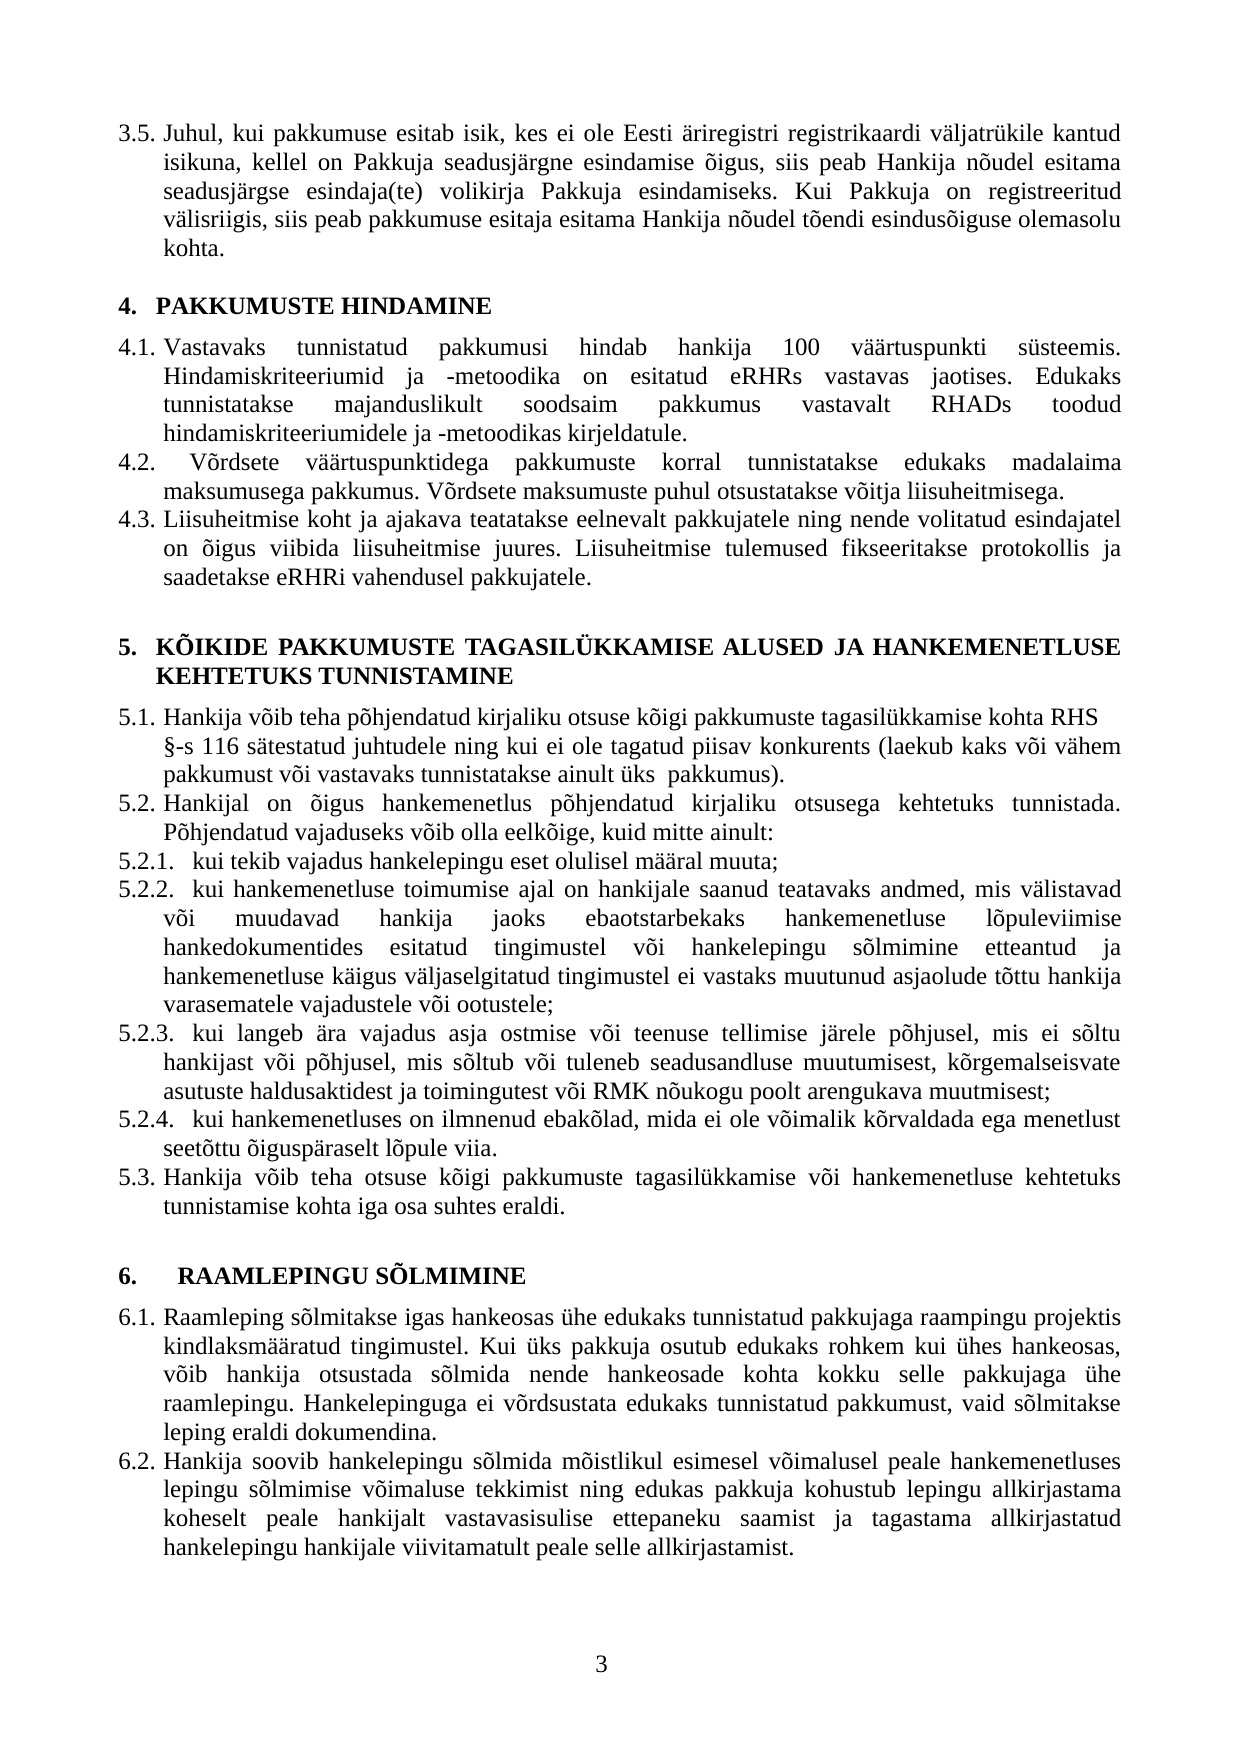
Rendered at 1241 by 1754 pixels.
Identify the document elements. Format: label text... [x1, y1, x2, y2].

text Hankija võib teha põhjendatud kirjaliku otsuse kõigi pakkumuste tagasilükkamise kohta RHS [118, 702, 1122, 731]
list §-s 116 sätestatud juhtudele ning kui ei ole tagatud piisav konkurents (laekub kaks või vähem pakkumust või vastavaks tunnistatakse ainult üks pakkumus). [163, 731, 1122, 788]
text Vastavaks tunnistatud pakkumusi hindab hankija 100 väärtuspunkti süsteemis. Hindamiskriteeriumid ja -metoodika on esitatud eRHRs vastavas jaotises. Edukaks tunnistatakse majanduslikult soodsaim pakkumus vastavalt RHADs toodud hindamiskriteeriumidele ja -metoodikas kirjeldatule. [118, 332, 1122, 447]
text kui tekib vajadus hankelepingu eset olulisel määral muuta; [118, 846, 1122, 874]
text Hankijal on õigus hankemenetlus põhjendatud kirjaliku otsusega kehtetuks tunnistada. Põhjendatud vajaduseks võib olla eelkõige, kuid mitte ainult: [118, 788, 1122, 846]
text Liisuheitmise koht ja ajakava teatatakse eelnevalt pakkujatele ning nende volitatud esindajatel on õigus viibida liisuheitmise juures. Liisuheitmise tulemused fikseeritakse protokollis ja saadetakse eRHRi vahendusel pakkujatele. [118, 504, 1122, 591]
text Hankija võib teha otsuse kõigi pakkumuste tagasilükkamise või hankemenetluse kehtetuks tunnistamise kohta iga osa suhtes eraldi. [118, 1162, 1122, 1219]
text kui hankemenetluses on ilmnenud ebakõlad, mida ei ole võimalik kõrvaldada ega menetlust seetõttu õiguspäraselt lõpule viia. [118, 1104, 1122, 1162]
text Raamleping sõlmitakse igas hankeosas ühe edukaks tunnistatud pakkujaga raampingu projektis kindlaksmääratud tingimustel. Kui üks pakkuja osutub edukaks rohkem kui ühes hankeosas, võib hankija otsustada sõlmida nende hankeosade kohta kokku selle pakkujaga ühe raamlepingu. Hankelepinguga ei võrdsustata edukaks tunnistatud pakkumust, vaid sõlmitakse leping eraldi dokumendina. [118, 1302, 1122, 1446]
list RAAMLEPINGU SÕLMIMINE [118, 1261, 1122, 1289]
text Hankija soovib hankelepingu sõlmida mõistlikul esimesel võimalusel peale hankemenetluses lepingu sõlmimise võimaluse tekkimist ning edukas pakkuja kohustub lepingu allkirjastama koheselt peale hankijalt vastavasisulise ettepaneku saamist ja tagastama allkirjastatud hankelepingu hankijale viivitamatult peale selle allkirjastamist. [118, 1446, 1122, 1561]
text kui langeb ära vajadus asja ostmise või teenuse tellimise järele põhjusel, mis ei sõltu hankijast või põhjusel, mis sõltub või tuleneb seadusandluse muutumisest, kõrgemalseisvate asutuste haldusaktidest ja toimingutest või RMK nõukogu poolt arengukava muutmisest; [118, 1018, 1122, 1104]
text Võrdsete väärtuspunktidega pakkumuste korral tunnistatakse edukaks madalaima maksumusega pakkumus. Võrdsete maksumuste puhul otsustatakse võitja liisuheitmisega. [118, 447, 1122, 504]
text Juhul, kui pakkumuse esitab isik, kes ei ole Eesti äriregistri registrikaardi väljatrükile kantud isikuna, kellel on Pakkuja seadusjärgne esindamise õigus, siis peab Hankija nõudel esitama seadusjärgse esindaja(te) volikirja Pakkuja esindamiseks. Kui Pakkuja on registreeritud välisriigis, siis peab pakkumuse esitaja esitama Hankija nõudel tõendi esindusõiguse olemasolu kohta. [118, 118, 1122, 262]
list PAKKUMUSTE HINDAMINE [118, 291, 1122, 319]
text kui hankemenetluse toimumise ajal on hankijale saanud teatavaks andmed, mis välistavad või muudavad hankija jaoks ebaotstarbekaks hankemenetluse lõpuleviimise hankedokumentides esitatud tingimustel või hankelepingu sõlmimine etteantud ja hankemenetluse käigus väljaselgitatud tingimustel ei vastaks muutunud asjaolude tõttu hankija varasematele vajadustele või ootustele; [118, 874, 1122, 1018]
list KÕIKIDE PAKKUMUSTE TAGASILÜKKAMISE ALUSED JA HANKEMENETLUSE KEHTETUKS TUNNISTAMINE [118, 632, 1122, 689]
